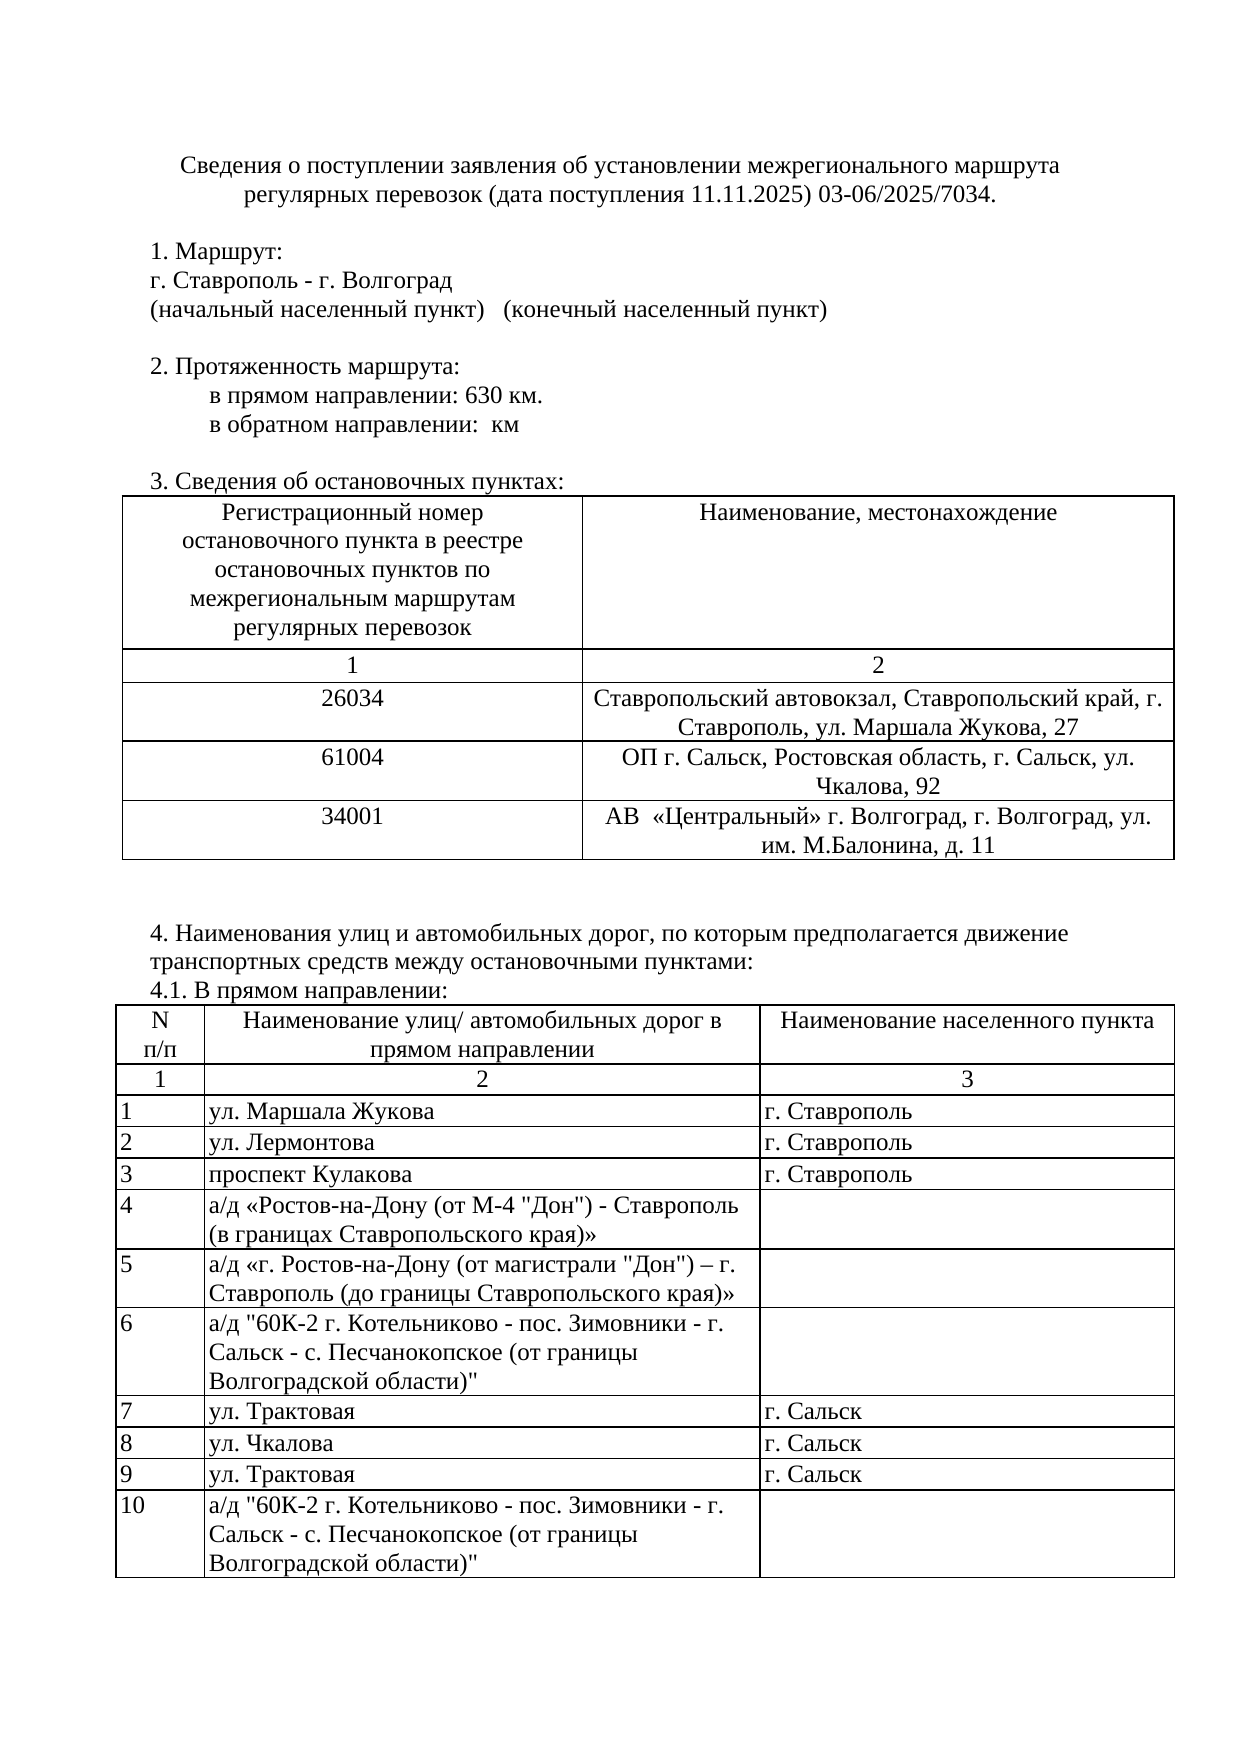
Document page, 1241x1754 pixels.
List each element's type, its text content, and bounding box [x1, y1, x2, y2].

text г. Ставрополь - г. Волгоград [150, 265, 1090, 294]
table_cell 1 [117, 1065, 204, 1094]
table_cell АВ «Центральный» г. Волгоград, г. Волгоград, ул. им. М.Балонина, д. 11 [583, 801, 1173, 858]
table_cell 10 [117, 1491, 204, 1577]
table_cell [761, 1491, 1174, 1577]
table_cell а/д «г. Ростов-на-Дону (от магистрали "Дон") – г. Ставрополь (до границы Ставропольского края)» [205, 1250, 759, 1307]
table_header Регистрационный номер остановочного пункта в реестре остановочных пунктов по межрегиональным маршрутам регулярных перевозок [123, 497, 582, 648]
table_cell 1 [123, 650, 582, 681]
table_cell г. Ставрополь [761, 1127, 1174, 1157]
table_cell ул. Трактовая [205, 1459, 759, 1489]
table_cell проспект Кулакова [205, 1159, 759, 1189]
table_cell 2 [117, 1127, 204, 1157]
table_cell [761, 1250, 1174, 1307]
text 4.1. В прямом направлении: [150, 975, 1090, 1004]
text (начальный населенный пункт) (конечный населенный пункт) [150, 294, 1090, 322]
table_cell 3 [761, 1065, 1174, 1094]
table_cell 4 [117, 1190, 204, 1248]
table_cell 61004 [123, 742, 582, 799]
table_header Наименование улиц/ автомобильных дорог в прямом направлении [205, 1006, 759, 1063]
table_cell 2 [205, 1065, 759, 1094]
table_header N п/п [117, 1006, 204, 1063]
text 2. Протяженность маршрута: [150, 351, 1090, 380]
table_cell 34001 [123, 801, 582, 858]
table_cell ул. Лермонтова [205, 1127, 759, 1157]
text 4. Наименования улиц и автомобильных дорог, по которым предполагается движение транспортных средств между остановочными пунктами: [150, 918, 1090, 975]
table_cell 7 [117, 1396, 204, 1426]
table_cell 5 [117, 1250, 204, 1307]
table_cell 6 [117, 1308, 204, 1395]
table_cell ул. Маршала Жукова [205, 1096, 759, 1126]
table_cell ул. Трактовая [205, 1396, 759, 1426]
text в обратном направлении: км [150, 409, 1090, 437]
table_cell а/д «Ростов-на-Дону (от М-4 "Дон") - Ставрополь (в границах Ставропольского края)» [205, 1190, 759, 1248]
table_cell г. Сальск [761, 1396, 1174, 1426]
text 3. Сведения об остановочных пунктах: [150, 466, 1090, 495]
table_header Наименование, местонахождение [583, 497, 1173, 648]
table_cell г. Ставрополь [761, 1159, 1174, 1189]
table_cell ОП г. Сальск, Ростовская область, г. Сальск, ул. Чкалова, 92 [583, 742, 1173, 799]
table_cell 26034 [123, 683, 582, 740]
table_cell 2 [583, 650, 1173, 681]
table_cell г. Ставрополь [761, 1096, 1174, 1126]
table_cell ул. Чкалова [205, 1428, 759, 1458]
table_cell 1 [117, 1096, 204, 1126]
table_cell Ставропольский автовокзал, Ставропольский край, г. Ставрополь, ул. Маршала Жукова, 27 [583, 683, 1173, 740]
table_cell [761, 1190, 1174, 1248]
table_cell 8 [117, 1428, 204, 1458]
table_cell [761, 1308, 1174, 1395]
table_cell 9 [117, 1459, 204, 1489]
text в прямом направлении: 630 км. [150, 380, 1090, 409]
table_cell а/д "60К-2 г. Котельниково - пос. Зимовники - г. Сальск - с. Песчанокопское (от границы Волгоградской области)" [205, 1308, 759, 1395]
table_cell а/д "60К-2 г. Котельниково - пос. Зимовники - г. Сальск - с. Песчанокопское (от границы Волгоградской области)" [205, 1491, 759, 1577]
text Сведения о поступлении заявления об установлении межрегионального маршрута регулярных перевозок (дата поступления 11.11.2025) 03-06/2025/7034. [150, 150, 1090, 207]
table_cell 3 [117, 1159, 204, 1189]
table_header Наименование населенного пункта [761, 1006, 1174, 1063]
text 1. Маршрут: [150, 236, 1090, 265]
table_cell г. Сальск [761, 1459, 1174, 1489]
table_cell г. Сальск [761, 1428, 1174, 1458]
